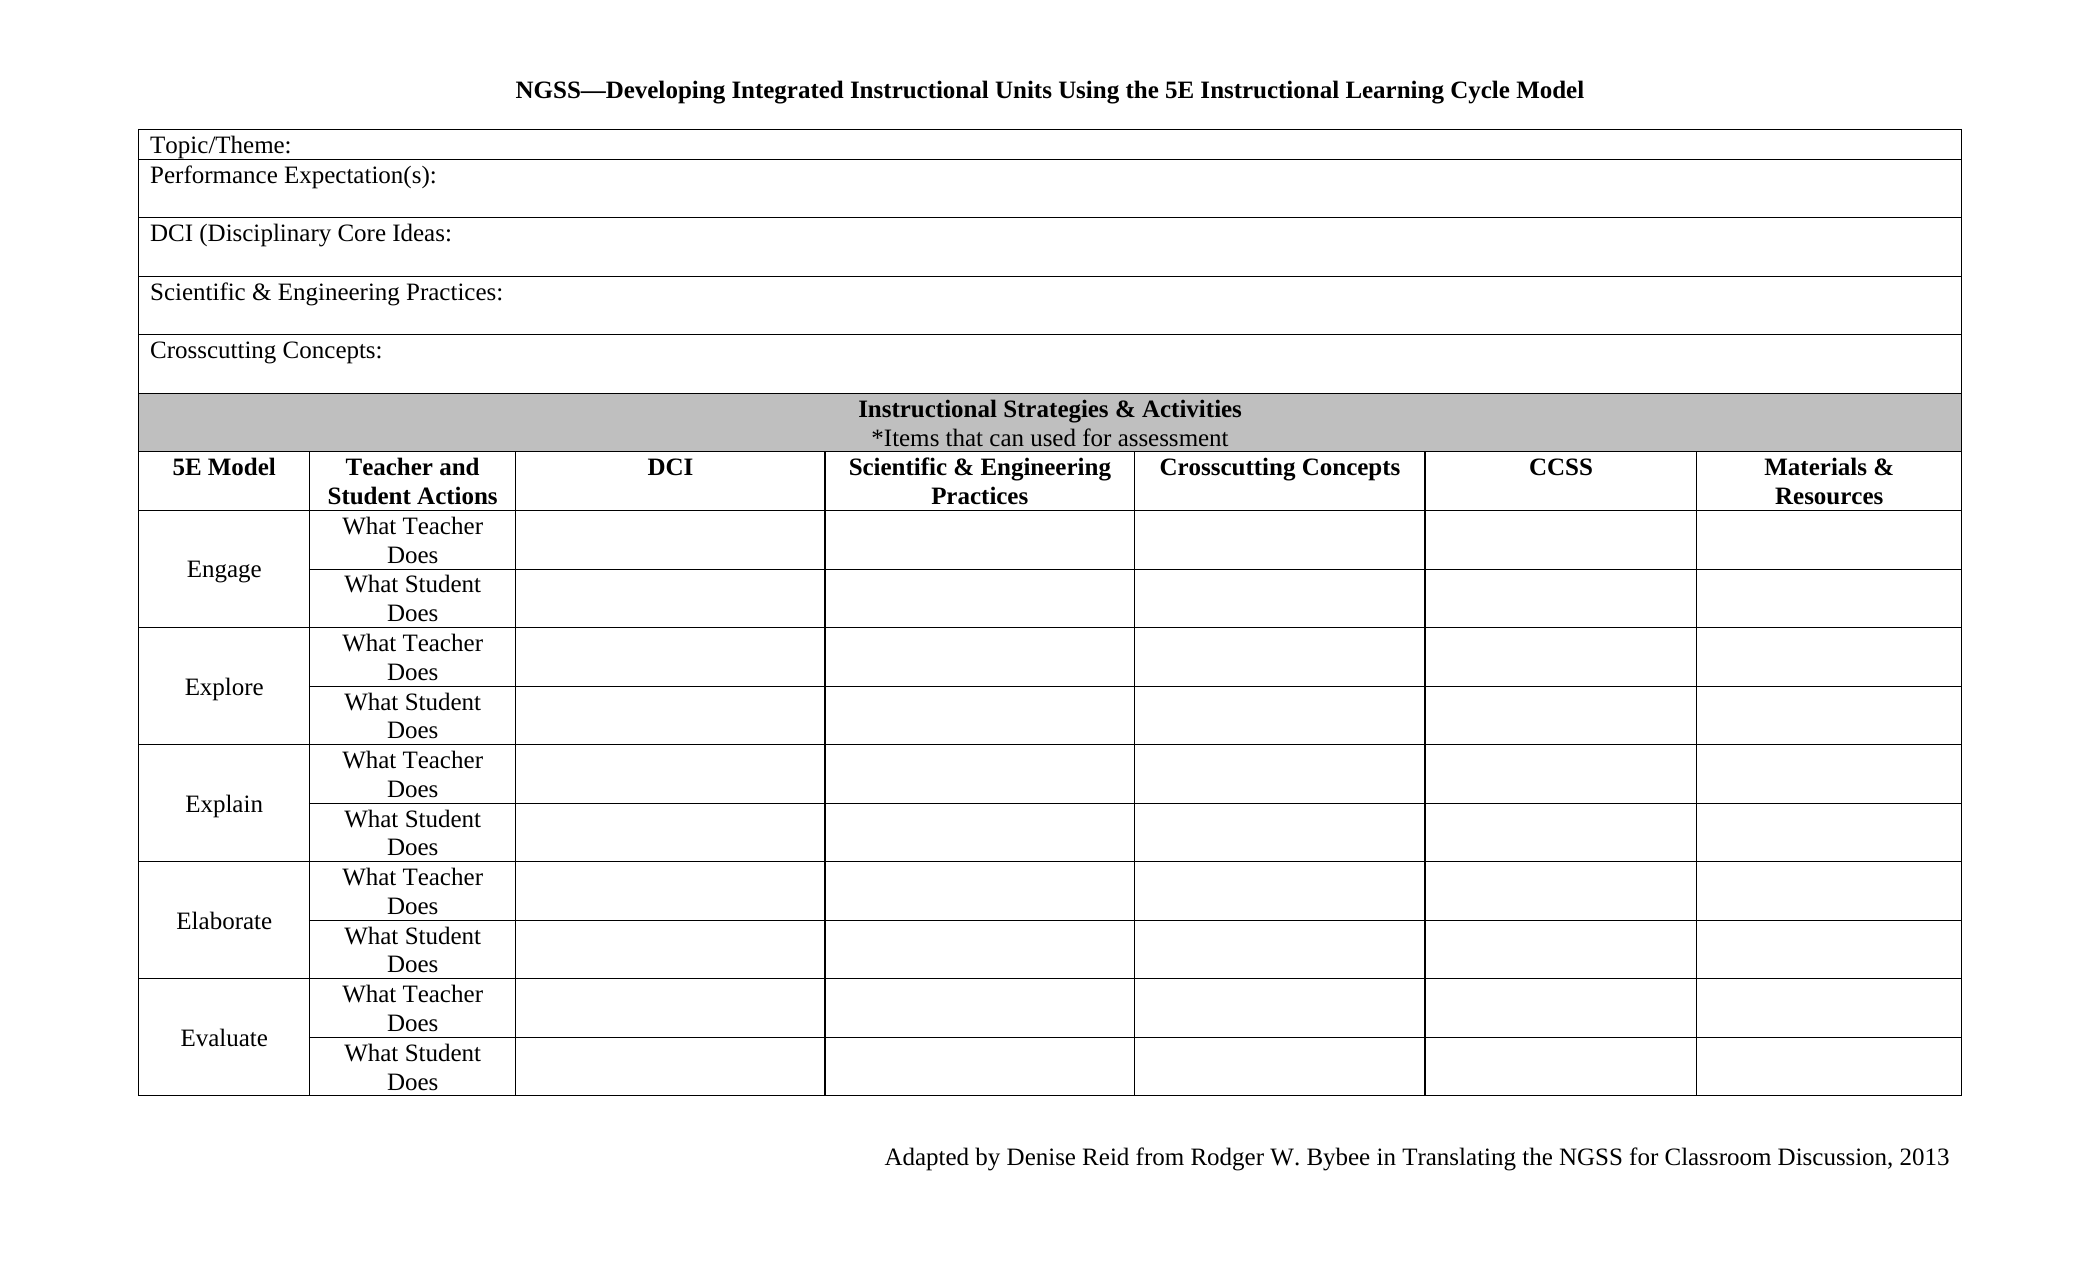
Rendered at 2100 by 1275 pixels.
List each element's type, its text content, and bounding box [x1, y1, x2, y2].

table_cell [1697, 862, 1961, 920]
table_cell [1426, 1038, 1696, 1095]
table_cell [516, 979, 824, 1037]
table_cell [826, 511, 1134, 568]
table_cell [1426, 628, 1696, 686]
table_cell [1697, 687, 1961, 744]
table_cell Explore [139, 628, 309, 744]
text NGSS—Developing Integrated Instructional Units Using the 5E Instructional Learning Cycle Model [150, 75, 1950, 104]
table_cell [826, 570, 1134, 627]
table_cell DCI (Disciplinary Core Ideas: [139, 218, 1961, 276]
table_cell What Teacher Does [310, 862, 515, 920]
table_cell Crosscutting Concepts [1135, 452, 1424, 510]
table_cell [1426, 804, 1696, 861]
table_cell DCI [516, 452, 824, 510]
table_cell [1135, 745, 1424, 803]
table_cell What Student Does [310, 570, 515, 627]
table_cell [1697, 511, 1961, 568]
table_cell [1135, 687, 1424, 744]
table_cell Evaluate [139, 979, 309, 1095]
table_cell [1135, 628, 1424, 686]
table_cell Performance Expectation(s): [139, 160, 1961, 217]
table_header Topic/Theme: [139, 130, 1961, 159]
table_cell [516, 745, 824, 803]
table_cell [516, 570, 824, 627]
table_cell What Student Does [310, 804, 515, 861]
table_cell [1697, 745, 1961, 803]
table_cell Materials & Resources [1697, 452, 1961, 510]
table_cell [826, 628, 1134, 686]
table_cell [516, 804, 824, 861]
table_cell What Student Does [310, 921, 515, 978]
table_cell Engage [139, 511, 309, 627]
table_cell What Teacher Does [310, 511, 515, 568]
table_cell [516, 1038, 824, 1095]
table_cell [1426, 979, 1696, 1037]
table_cell [516, 511, 824, 568]
table_cell [516, 687, 824, 744]
table_cell [1697, 1038, 1961, 1095]
table_cell [1697, 570, 1961, 627]
table_cell [1135, 511, 1424, 568]
table_cell [826, 862, 1134, 920]
table_cell [826, 979, 1134, 1037]
table_cell Teacher and Student Actions [310, 452, 515, 510]
table_cell [1426, 745, 1696, 803]
table_cell [826, 687, 1134, 744]
table_cell [516, 862, 824, 920]
table_cell [1135, 804, 1424, 861]
table_cell Crosscutting Concepts: [139, 335, 1961, 393]
table_cell [1426, 570, 1696, 627]
table_cell [1426, 862, 1696, 920]
table_cell [1135, 862, 1424, 920]
table_cell [1135, 570, 1424, 627]
table_cell [1426, 511, 1696, 568]
table_cell Instructional Strategies & Activities *Items that can used for assessment [139, 394, 1961, 451]
table_cell Elaborate [139, 862, 309, 978]
table_cell [1697, 628, 1961, 686]
table_cell [1426, 921, 1696, 978]
table_cell What Teacher Does [310, 628, 515, 686]
table_cell What Teacher Does [310, 979, 515, 1037]
table_cell 5E Model [139, 452, 309, 510]
table_cell [1135, 1038, 1424, 1095]
table_cell Scientific & Engineering Practices: [139, 277, 1961, 334]
table_cell Explain [139, 745, 309, 861]
table_cell [1135, 921, 1424, 978]
table_cell [826, 804, 1134, 861]
table_cell [1697, 921, 1961, 978]
table_cell [1697, 979, 1961, 1037]
table_cell Scientific & Engineering Practices [826, 452, 1134, 510]
table_cell [826, 745, 1134, 803]
table_cell What Student Does [310, 1038, 515, 1095]
table_cell CCSS [1426, 452, 1696, 510]
table_cell [826, 921, 1134, 978]
table_cell [1426, 687, 1696, 744]
table_cell [1697, 804, 1961, 861]
table_cell [1135, 979, 1424, 1037]
table_cell [516, 628, 824, 686]
table_cell What Teacher Does [310, 745, 515, 803]
table_cell [516, 921, 824, 978]
table_cell What Student Does [310, 687, 515, 744]
table_cell [826, 1038, 1134, 1095]
